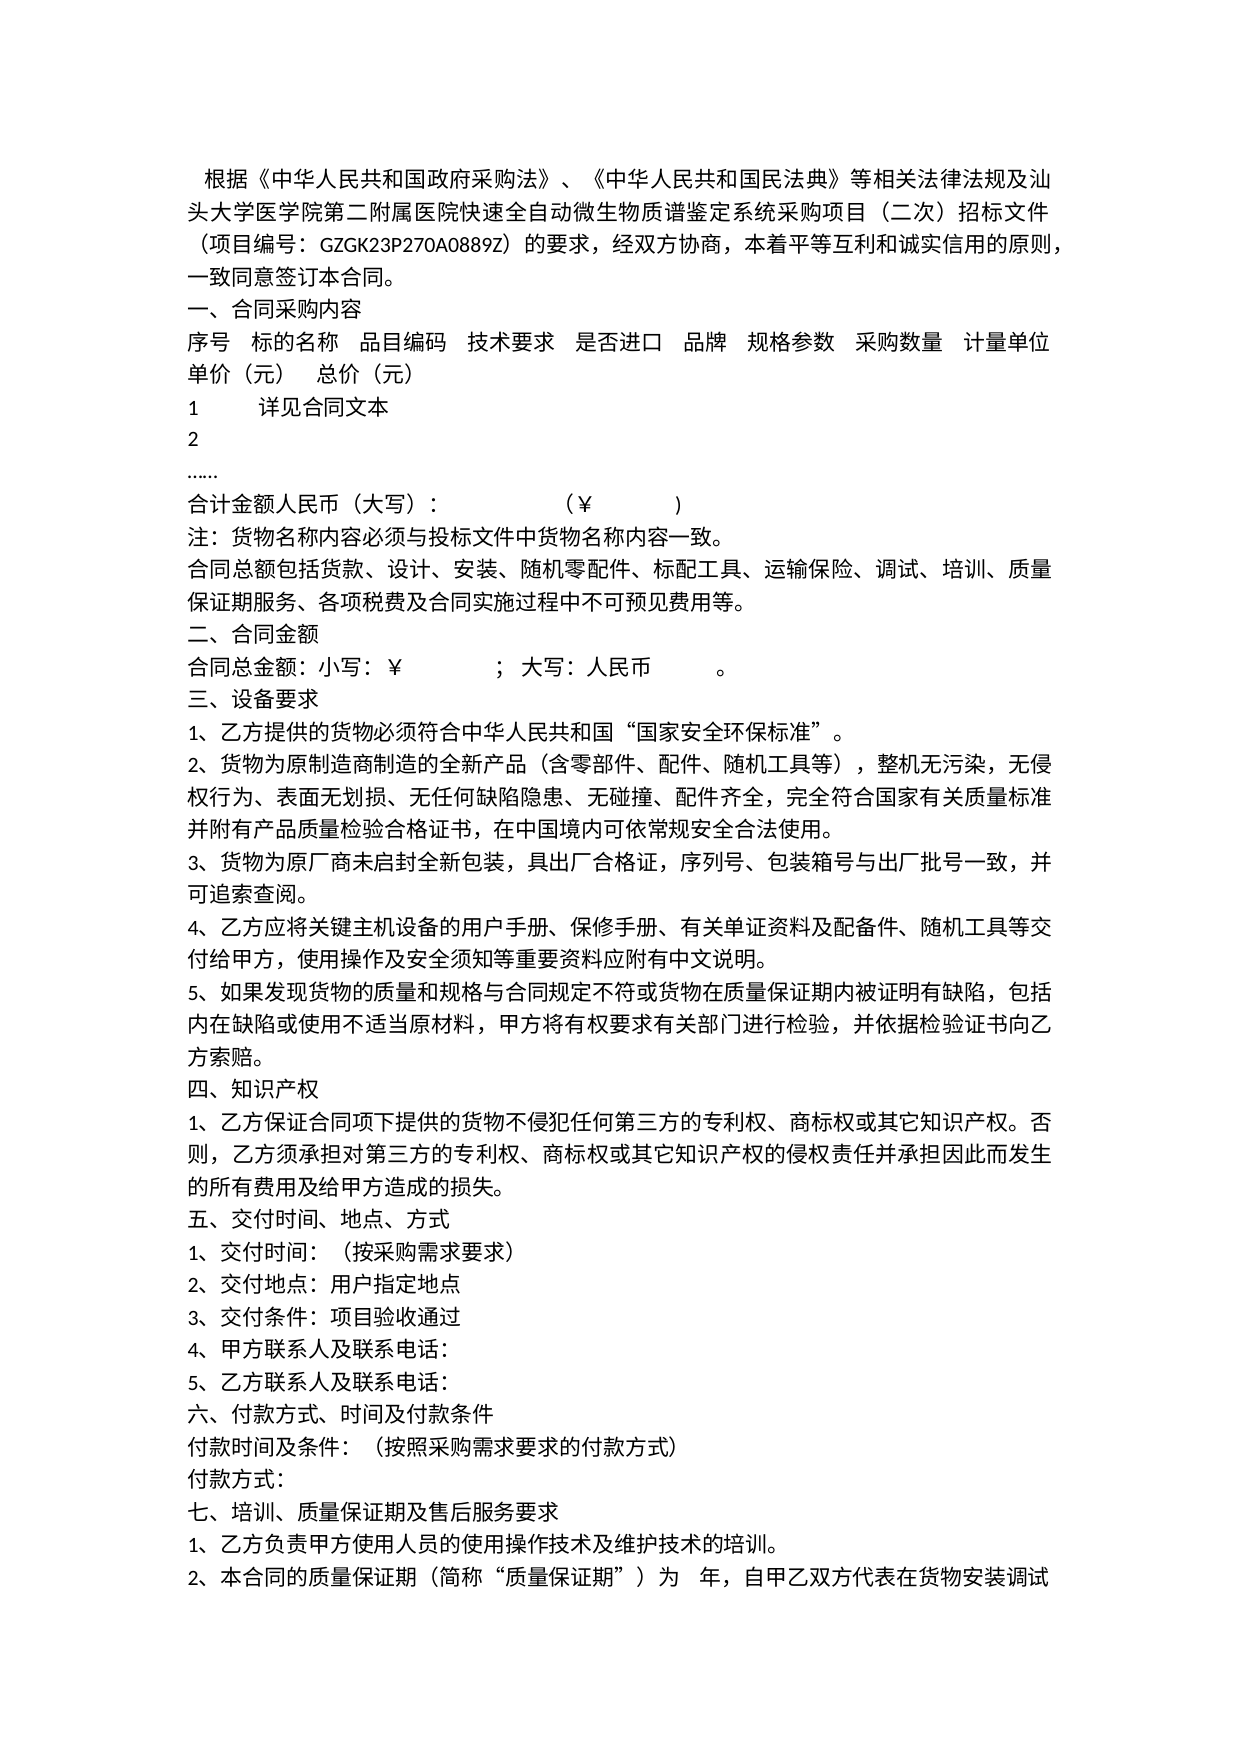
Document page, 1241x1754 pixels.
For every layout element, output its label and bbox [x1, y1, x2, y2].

text [187, 162, 1053, 1592]
